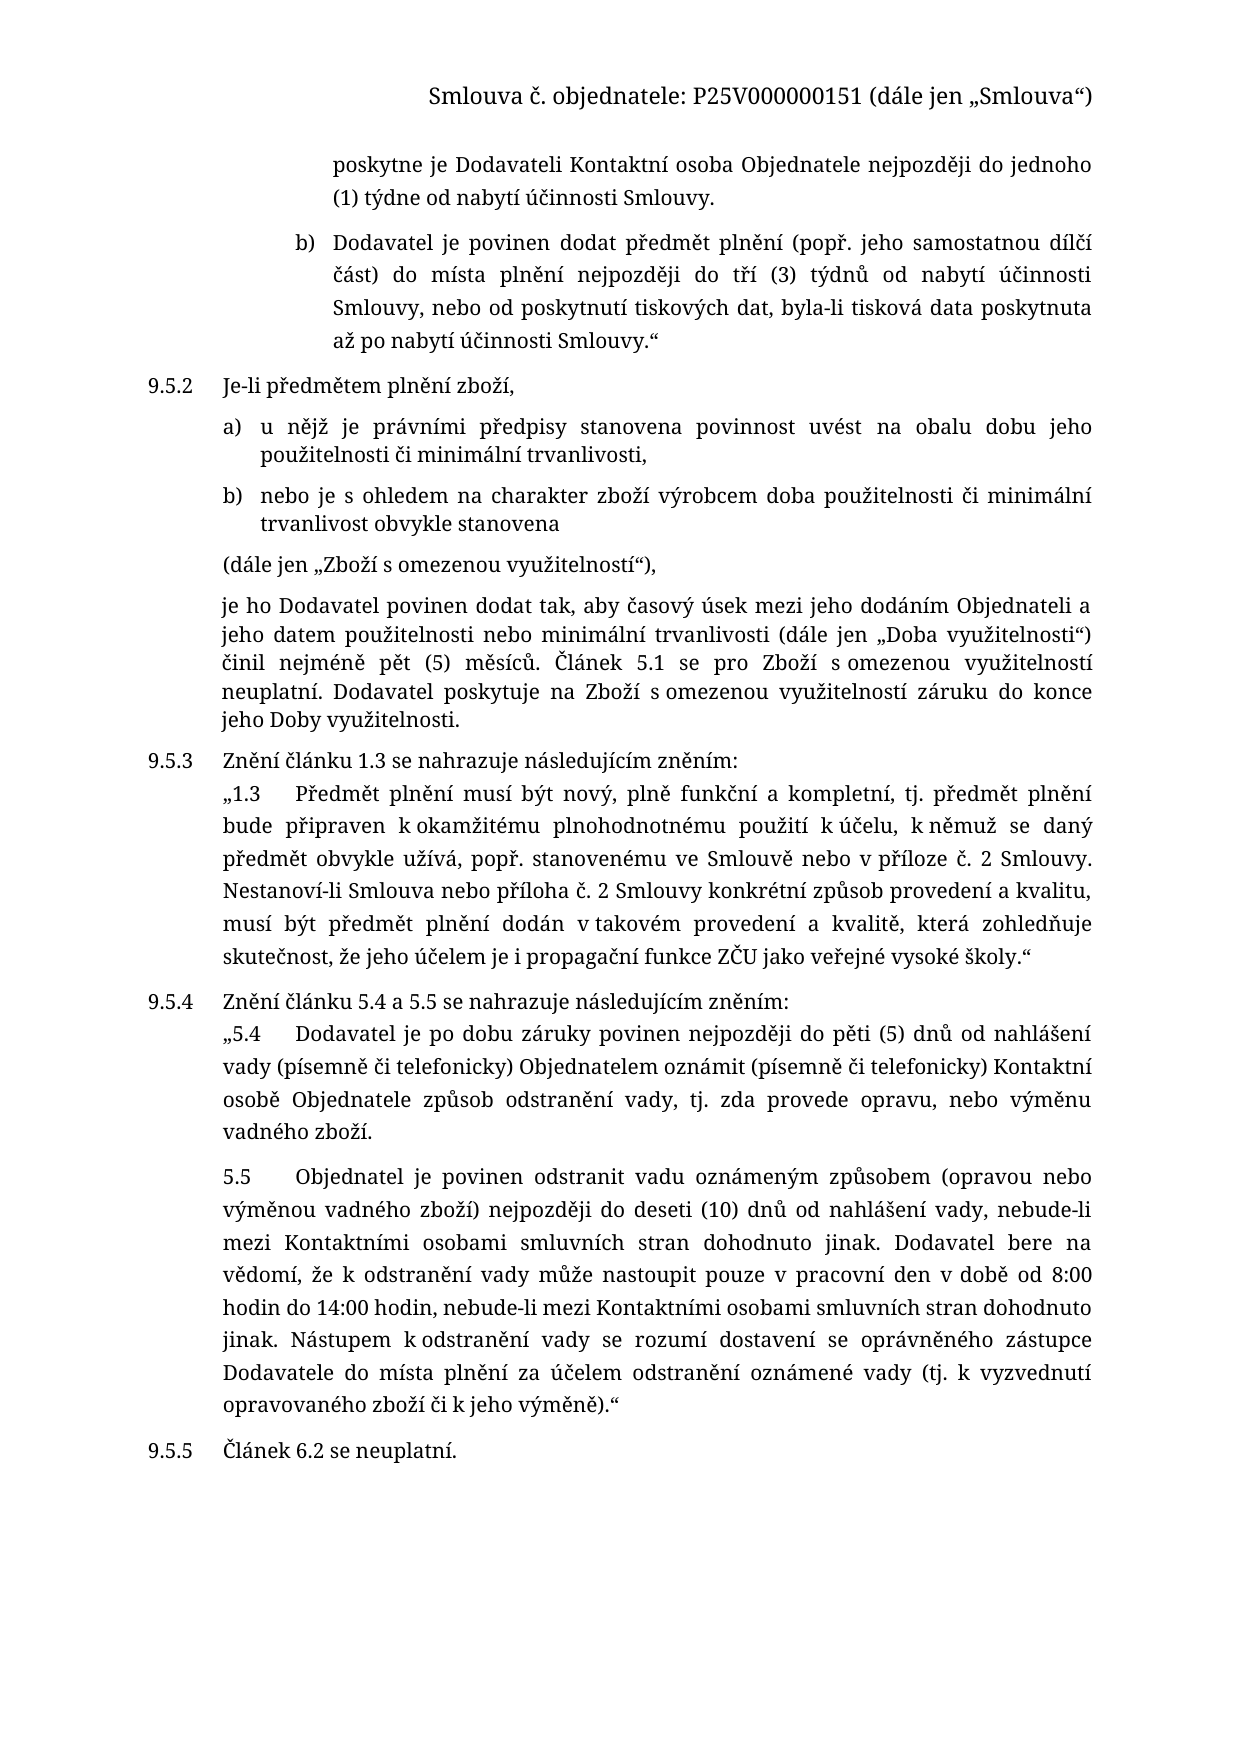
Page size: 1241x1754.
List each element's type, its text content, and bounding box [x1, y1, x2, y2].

text je ho Dodavatel povinen dodat tak, aby časový úsek mezi jeho dodáním Objednateli a jeho datem použitelnosti nebo minimální trvanlivosti (dále jen „Doba využitelnosti“) činil nejméně pět (5) měsíců. Článek 5.1 se pro Zboží s omezenou využitelností neuplatní. Dodavatel poskytuje na Zboží s omezenou využitelností záruku do konce jeho Doby využitelnosti. [221, 591, 1093, 734]
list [295, 150, 1093, 211]
list 5.5 Objednatel je povinen odstranit vadu oznámeným způsobem (opravou nebo výměnou vadného zboží) nejpozději do deseti (10) dnů od nahlášení vady, nebude-li mezi Kontaktními osobami smluvních stran dohodnuto jinak. Dodavatel bere na vědomí, že k odstranění vady může nastoupit pouze v pracovní den v době od 8:00 hodin do 14:00 hodin, nebude-li mezi Kontaktními osobami smluvních stran dohodnuto jinak. Nástupem k odstranění vady se rozumí dostavení se oprávněného zástupce Dodavatele do místa plnění za účelem odstranění oznámené vady (tj. k vyzvednutí opravovaného zboží či k jeho výměně).“ [223, 1162, 1093, 1419]
list nebo je s ohledem na charakter zboží výrobcem doba použitelnosti či minimální trvanlivost obvykle stanovena [223, 481, 1093, 538]
list Článek 6.2 se neuplatní. [148, 1436, 1093, 1464]
list Je-li předmětem plnění zboží, [148, 371, 1093, 399]
list Znění článku 5.4 a 5.5 se nahrazuje následujícím zněním: [148, 987, 1093, 1015]
list u nějž je právními předpisy stanovena povinnost uvést na obalu dobu jeho použitelnosti či minimální trvanlivosti, [223, 412, 1093, 469]
list „5.4 Dodavatel je po dobu záruky povinen nejpozději do pěti (5) dnů od nahlášení vady (písemně či telefonicky) Objednatelem oznámit (písemně či telefonicky) Kontaktní osobě Objednatele způsob odstranění vady, tj. zda provede opravu, nebo výměnu vadného zboží. [223, 1019, 1093, 1146]
text (dále jen „Zboží s omezenou využitelností“), [223, 551, 1093, 579]
list Dodavatel je povinen dodat předmět plnění (popř. jeho samostatnou dílčí část) do místa plnění nejpozději do tří (3) týdnů od nabytí účinnosti Smlouvy, nebo od poskytnutí tiskových dat, byla-li tisková data poskytnuta až po nabytí účinnosti Smlouvy.“ [295, 228, 1093, 354]
list „1.3 Předmět plnění musí být nový, plně funkční a kompletní, tj. předmět plnění bude připraven k okamžitému plnohodnotnému použití k účelu, k němuž se daný předmět obvykle užívá, popř. stanovenému ve Smlouvě nebo v příloze č. 2 Smlouvy. Nestanoví-li Smlouva nebo příloha č. 2 Smlouvy konkrétní způsob provedení a kvalitu, musí být předmět plnění dodán v takovém provedení a kvalitě, která zohledňuje skutečnost, že jeho účelem je i propagační funkce ZČU jako veřejné vysoké školy.“ [223, 779, 1093, 970]
list Znění článku 1.3 se nahrazuje následujícím zněním: [148, 746, 1093, 774]
